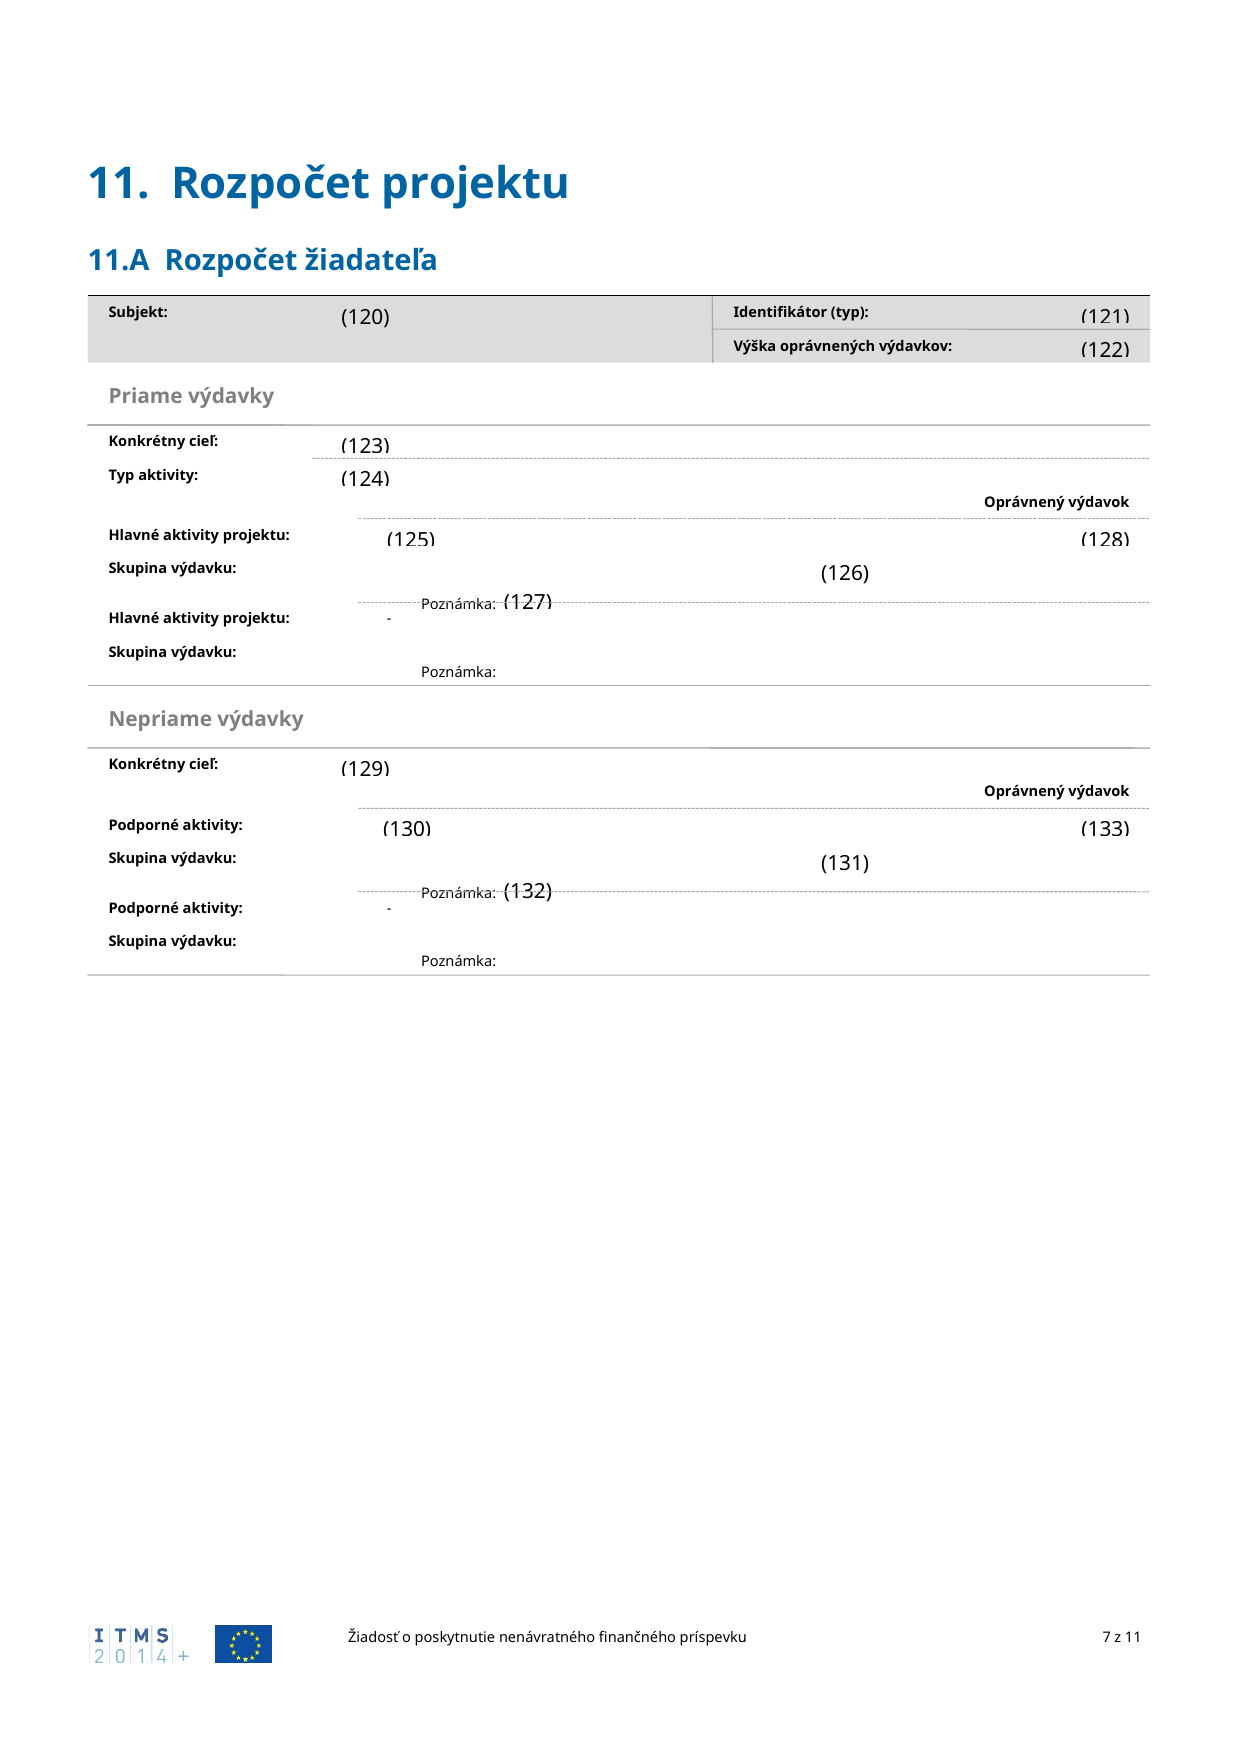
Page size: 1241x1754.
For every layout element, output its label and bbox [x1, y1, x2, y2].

picture [87, 1625, 272, 1662]
